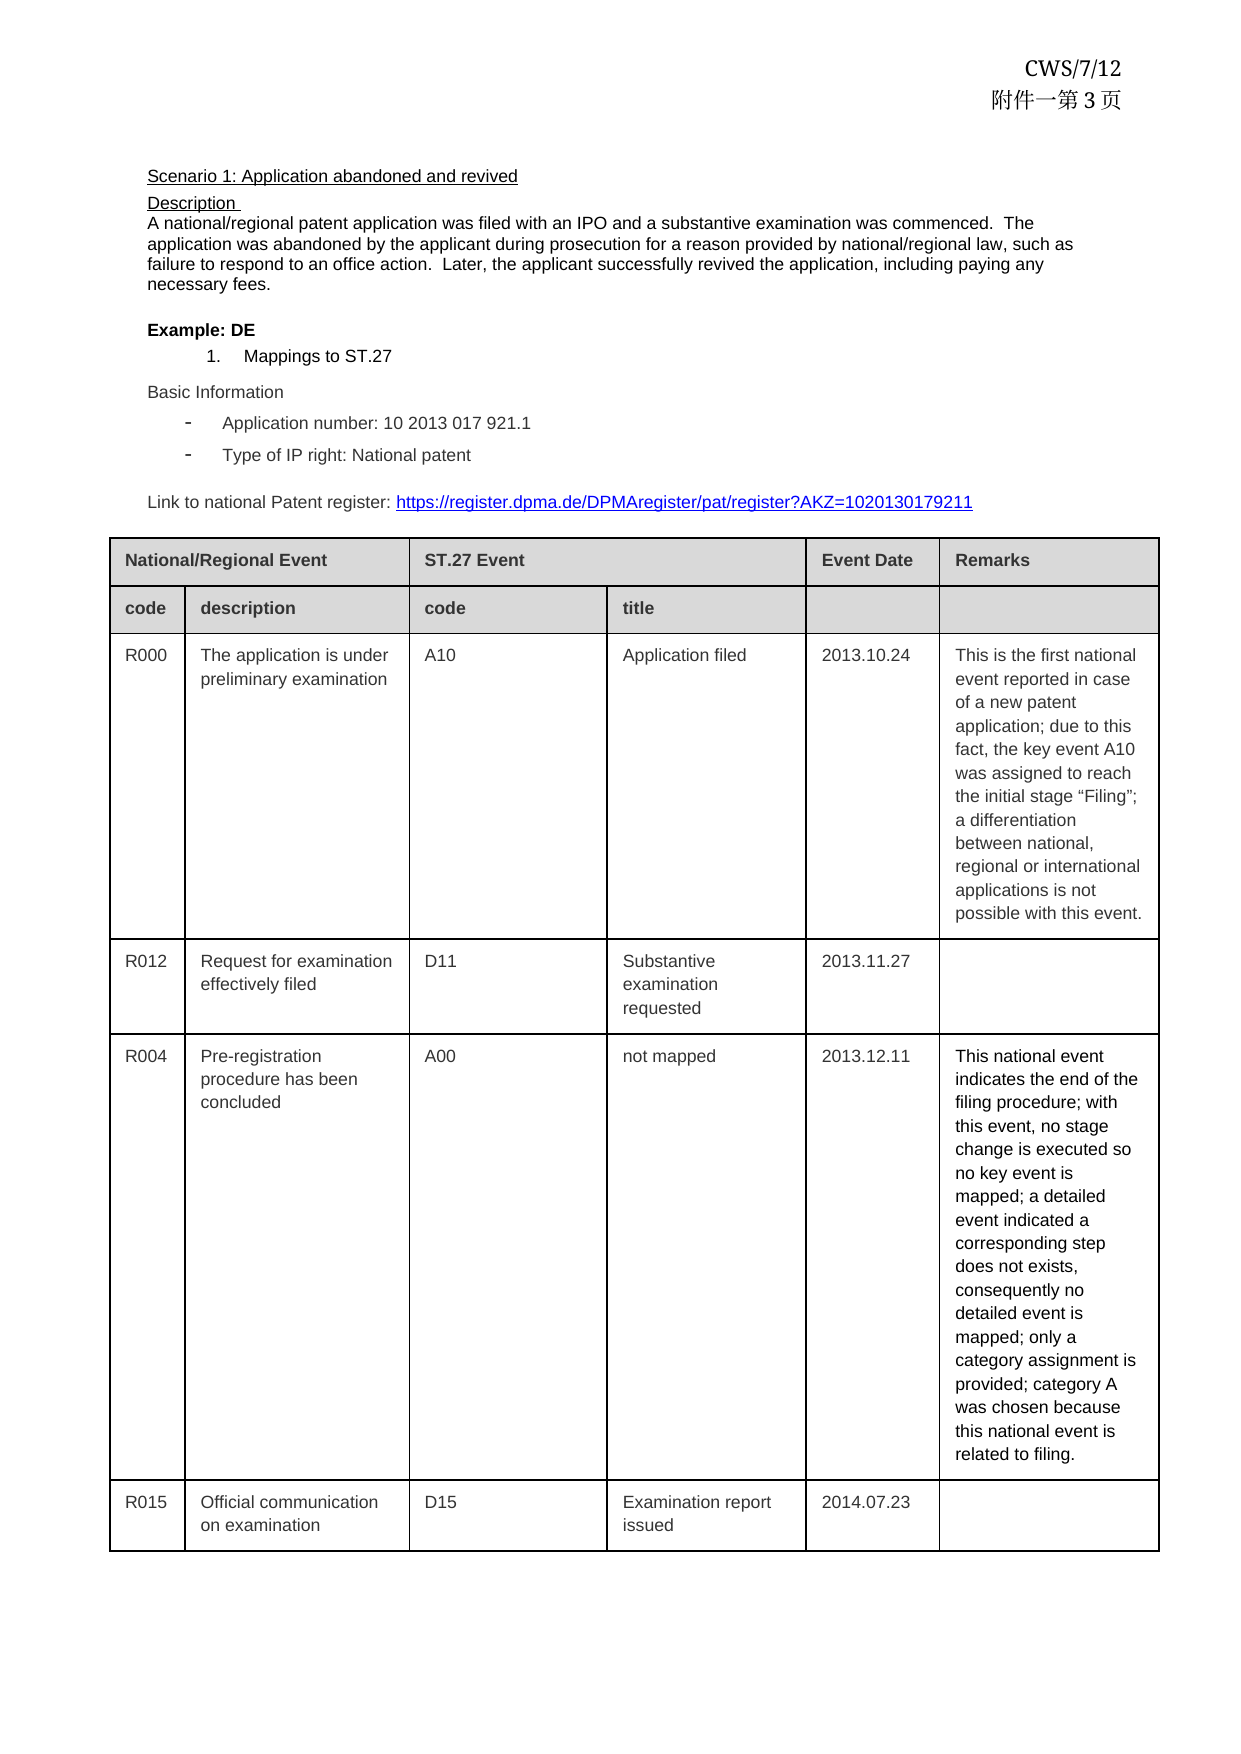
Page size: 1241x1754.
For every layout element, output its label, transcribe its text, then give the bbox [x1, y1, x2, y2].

table_cell R012 [111, 940, 184, 1033]
table_cell [940, 587, 1158, 633]
table_cell R004 [111, 1035, 184, 1479]
table_cell D15 [410, 1481, 606, 1550]
table_header Event Date [807, 539, 939, 585]
table_cell The application is under preliminary examination [186, 634, 409, 938]
text Link to national Patent register: https://register.dpma.de/DPMAregister/pat/register?AKZ=1020130179211 [147, 492, 1122, 512]
table_cell Request for examination effectively filed [186, 940, 409, 1033]
table_cell A00 [410, 1035, 606, 1479]
table_header Remarks [940, 539, 1158, 585]
text A national/regional patent application was filed with an IPO and a substantive examination was commenced. The application was abandoned by the applicant during prosecution for a reason provided by national/regional law, such as failure to respond to an office action. Later, the applicant successfully revived the application, including paying any necessary fees. [147, 213, 1122, 294]
table_cell Official communication on examination [186, 1481, 409, 1550]
table_cell Pre-registration procedure has been concluded [186, 1035, 409, 1479]
table_header National/Regional Event [111, 539, 409, 585]
table_cell not mapped [608, 1035, 805, 1479]
table_cell R000 [111, 634, 184, 938]
table_header ST.27 Event [410, 539, 805, 585]
list Application number: 10 2013 017 921.1 [184, 413, 1122, 434]
table_cell Substantive examination requested [608, 940, 805, 1033]
table_cell R015 [111, 1481, 184, 1550]
table_cell code [111, 587, 184, 633]
list Mappings to ST.27 [206, 346, 1122, 367]
table_cell D11 [410, 940, 606, 1033]
table_cell Examination report issued [608, 1481, 805, 1550]
table_cell 2014.07.23 [807, 1481, 939, 1550]
text Description [147, 192, 1122, 213]
table_cell A10 [410, 634, 606, 938]
subtitle Example: DE [147, 319, 1122, 340]
table_cell 2013.12.11 [807, 1035, 939, 1479]
table_cell 2013.11.27 [807, 940, 939, 1033]
table_cell 2013.10.24 [807, 634, 939, 938]
table_cell code [410, 587, 606, 633]
table_cell description [186, 587, 409, 633]
table_cell title [608, 587, 805, 633]
list Type of IP right: National patent [184, 444, 1122, 466]
table_cell This is the first national event reported in case of a new patent application; due to this fact, the key event A10 was assigned to reach the initial stage “Filing”; a differentiation between national, regional or international applications is not possible with this event. [940, 634, 1158, 938]
table_cell [940, 940, 1158, 1033]
subtitle Scenario 1: Application abandoned and revived [147, 166, 1122, 186]
table_cell Application filed [608, 634, 805, 938]
text Basic Information [147, 382, 1122, 403]
table_cell This national event indicates the end of the filing procedure; with this event, no stage change is executed so no key event is mapped; a detailed event indicated a corresponding step does not exists, consequently no detailed event is mapped; only a category assignment is provided; category A was chosen because this national event is related to filing. [940, 1035, 1158, 1479]
table_cell [807, 587, 939, 633]
table_cell [940, 1481, 1158, 1550]
